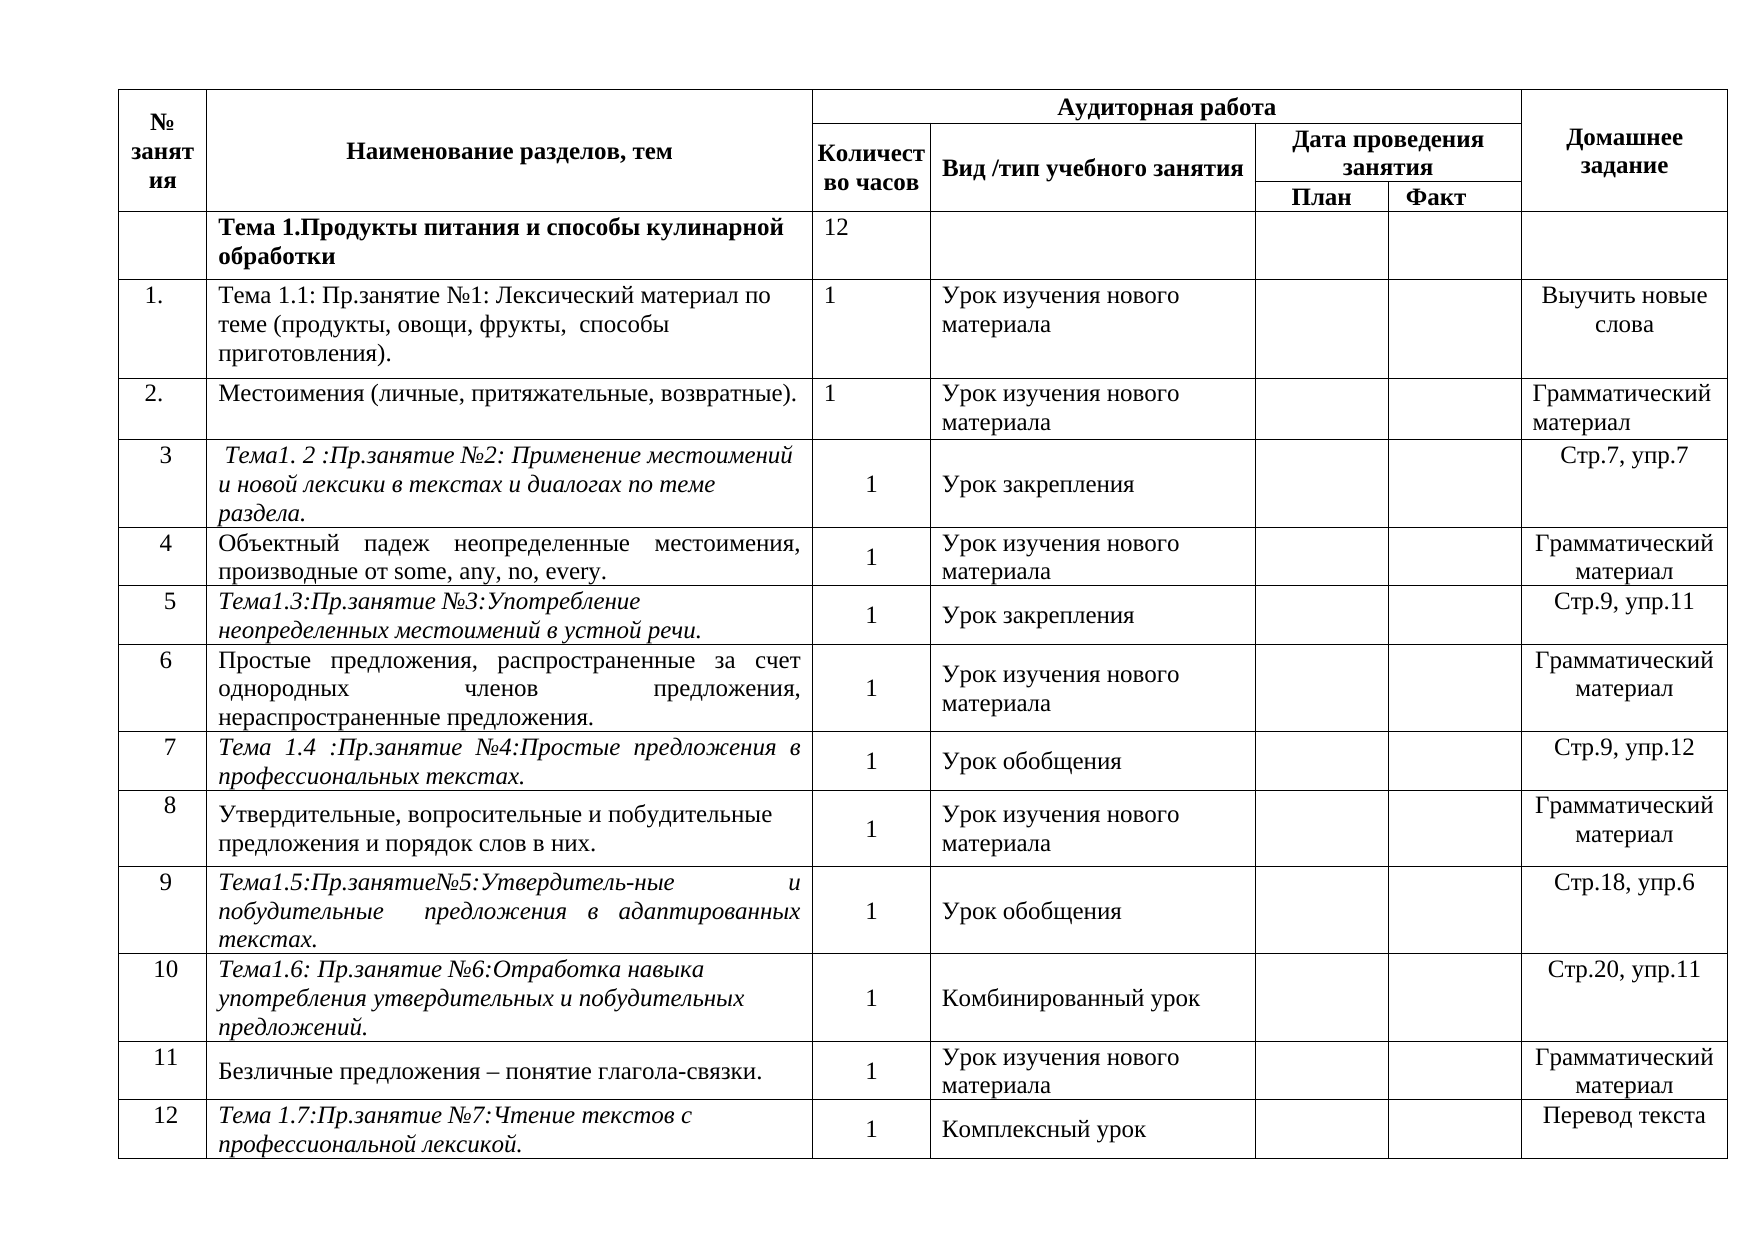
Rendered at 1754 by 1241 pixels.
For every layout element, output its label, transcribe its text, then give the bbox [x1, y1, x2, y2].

table_cell 3 [119, 440, 206, 527]
table_header Аудиторная работа [813, 90, 1521, 123]
table_cell 4 [119, 528, 206, 585]
table_cell Урок изучения нового материала [931, 645, 1255, 731]
table_cell Тема 1.4 :Пр.занятие №4:Простые предложения в профессиональных текстах. [207, 732, 812, 789]
table_cell Простые предложения, распространенные за счет однородных членов предложения, нераспространенные предложения. [207, 645, 812, 731]
table_cell [1389, 791, 1521, 866]
table_cell [1256, 1042, 1388, 1099]
table_cell 10 [119, 954, 206, 1041]
table_cell [1256, 732, 1388, 789]
table_cell Грамматический материал [1522, 1042, 1727, 1099]
table_cell [1256, 954, 1388, 1041]
table_cell 1 [813, 732, 930, 789]
table_cell 12 [813, 212, 930, 279]
table_cell [1256, 1100, 1388, 1158]
table_cell [1389, 1042, 1521, 1099]
table_cell 5 [119, 586, 206, 644]
table_cell [1389, 867, 1521, 953]
table_cell 7 [119, 732, 206, 789]
table_cell Тема1.3:Пр.занятие №3:Употребление неопределенных местоимений в устной речи. [207, 586, 812, 644]
table_cell [931, 212, 1255, 279]
table_cell [1256, 528, 1388, 585]
table_cell Вид /тип учебного занятия [931, 124, 1255, 211]
table_header Домашнее задание [1522, 90, 1727, 211]
table_cell 1 [813, 280, 930, 377]
table_cell [1256, 645, 1388, 731]
table_cell [1389, 440, 1521, 527]
table_cell Тема 1.1: Пр.занятие №1: Лексический материал по теме (продукты, овощи, фрукты, способы приготовления). [207, 280, 812, 377]
table_cell 1 [813, 791, 930, 866]
table_cell Урок обобщения [931, 732, 1255, 789]
table_cell Урок изучения нового материала [931, 280, 1255, 377]
table_cell Грамматический материал [1522, 791, 1727, 866]
table_cell Комбинированный урок [931, 954, 1255, 1041]
table_cell Тема 1.Продукты питания и способы кулинарной обработки [207, 212, 812, 279]
table_cell Выучить новые слова [1522, 280, 1727, 377]
table_cell Дата проведения занятия [1256, 124, 1521, 181]
table_cell [1256, 586, 1388, 644]
table_cell Стр.9, упр.12 [1522, 732, 1727, 789]
table_cell [1256, 379, 1388, 439]
table_cell [119, 280, 206, 377]
table_cell [1389, 586, 1521, 644]
table_cell [1389, 645, 1521, 731]
table_cell 8 [119, 791, 206, 866]
table_cell Количество часов [813, 124, 930, 211]
table_cell [1389, 732, 1521, 789]
table_cell [1256, 867, 1388, 953]
table_cell [1522, 212, 1727, 279]
table_cell Местоимения (личные, притяжательные, возвратные). [207, 379, 812, 439]
table_cell Грамматический материал [1522, 528, 1727, 585]
table_cell План [1256, 182, 1388, 211]
table_cell 6 [119, 645, 206, 731]
table_cell [1389, 1100, 1521, 1158]
table_cell Урок изучения нового материала [931, 1042, 1255, 1099]
table_cell 1 [813, 1100, 930, 1158]
table_cell Комплексный урок [931, 1100, 1255, 1158]
table_cell Тема 1.7:Пр.занятие №7:Чтение текстов с профессиональной лексикой. [207, 1100, 812, 1158]
table_cell 1 [813, 867, 930, 953]
table_cell Тема1. 2 :Пр.занятие №2: Применение местоимений и новой лексики в текстах и диалогах по теме раздела. [207, 440, 812, 527]
table_cell 1 [813, 528, 930, 585]
table_cell Урок обобщения [931, 867, 1255, 953]
table_cell Урок изучения нового материала [931, 528, 1255, 585]
table_cell Объектный падеж неопределенные местоимения, производные от some, any, no, every. [207, 528, 812, 585]
table_cell Грамматический материал [1522, 379, 1727, 439]
table_cell 1 [813, 954, 930, 1041]
table_cell [119, 379, 206, 439]
table_cell Стр.7, упр.7 [1522, 440, 1727, 527]
table_cell 1 [813, 1042, 930, 1099]
table_cell [1389, 954, 1521, 1041]
table_cell [1256, 440, 1388, 527]
table_cell [1389, 379, 1521, 439]
table_cell Стр.9, упр.11 [1522, 586, 1727, 644]
table_cell Тема1.6: Пр.занятие №6:Отработка навыка употребления утвердительных и побудительных предложений. [207, 954, 812, 1041]
table_cell Факт [1389, 182, 1521, 211]
table_header № занятия [119, 90, 206, 211]
table_cell [1256, 791, 1388, 866]
table_cell 11 [119, 1042, 206, 1099]
table_cell 9 [119, 867, 206, 953]
table_cell Урок закрепления [931, 440, 1255, 527]
table_cell [1389, 280, 1521, 377]
table_cell 1 [813, 586, 930, 644]
table_cell Перевод текста [1522, 1100, 1727, 1158]
table_cell 1 [813, 379, 930, 439]
table_cell Стр.18, упр.6 [1522, 867, 1727, 953]
table_cell [1389, 528, 1521, 585]
table_cell 1 [813, 440, 930, 527]
table_cell Утвердительные, вопросительные и побудительные предложения и порядок слов в них. [207, 791, 812, 866]
table_cell Урок изучения нового материала [931, 379, 1255, 439]
table_cell [119, 212, 206, 279]
table_cell 1 [813, 645, 930, 731]
table_cell [1256, 212, 1388, 279]
table_cell Урок закрепления [931, 586, 1255, 644]
table_header Наименование разделов, тем [207, 90, 812, 211]
table_cell Тема1.5:Пр.занятие№5:Утвердитель-ные и побудительные предложения в адаптированных текстах. [207, 867, 812, 953]
table_cell [1256, 280, 1388, 377]
table_cell 12 [119, 1100, 206, 1158]
table_cell Безличные предложения – понятие глагола-связки. [207, 1042, 812, 1099]
table_cell [1389, 212, 1521, 279]
table_cell Грамматический материал [1522, 645, 1727, 731]
table_cell Урок изучения нового материала [931, 791, 1255, 866]
table_cell Стр.20, упр.11 [1522, 954, 1727, 1041]
